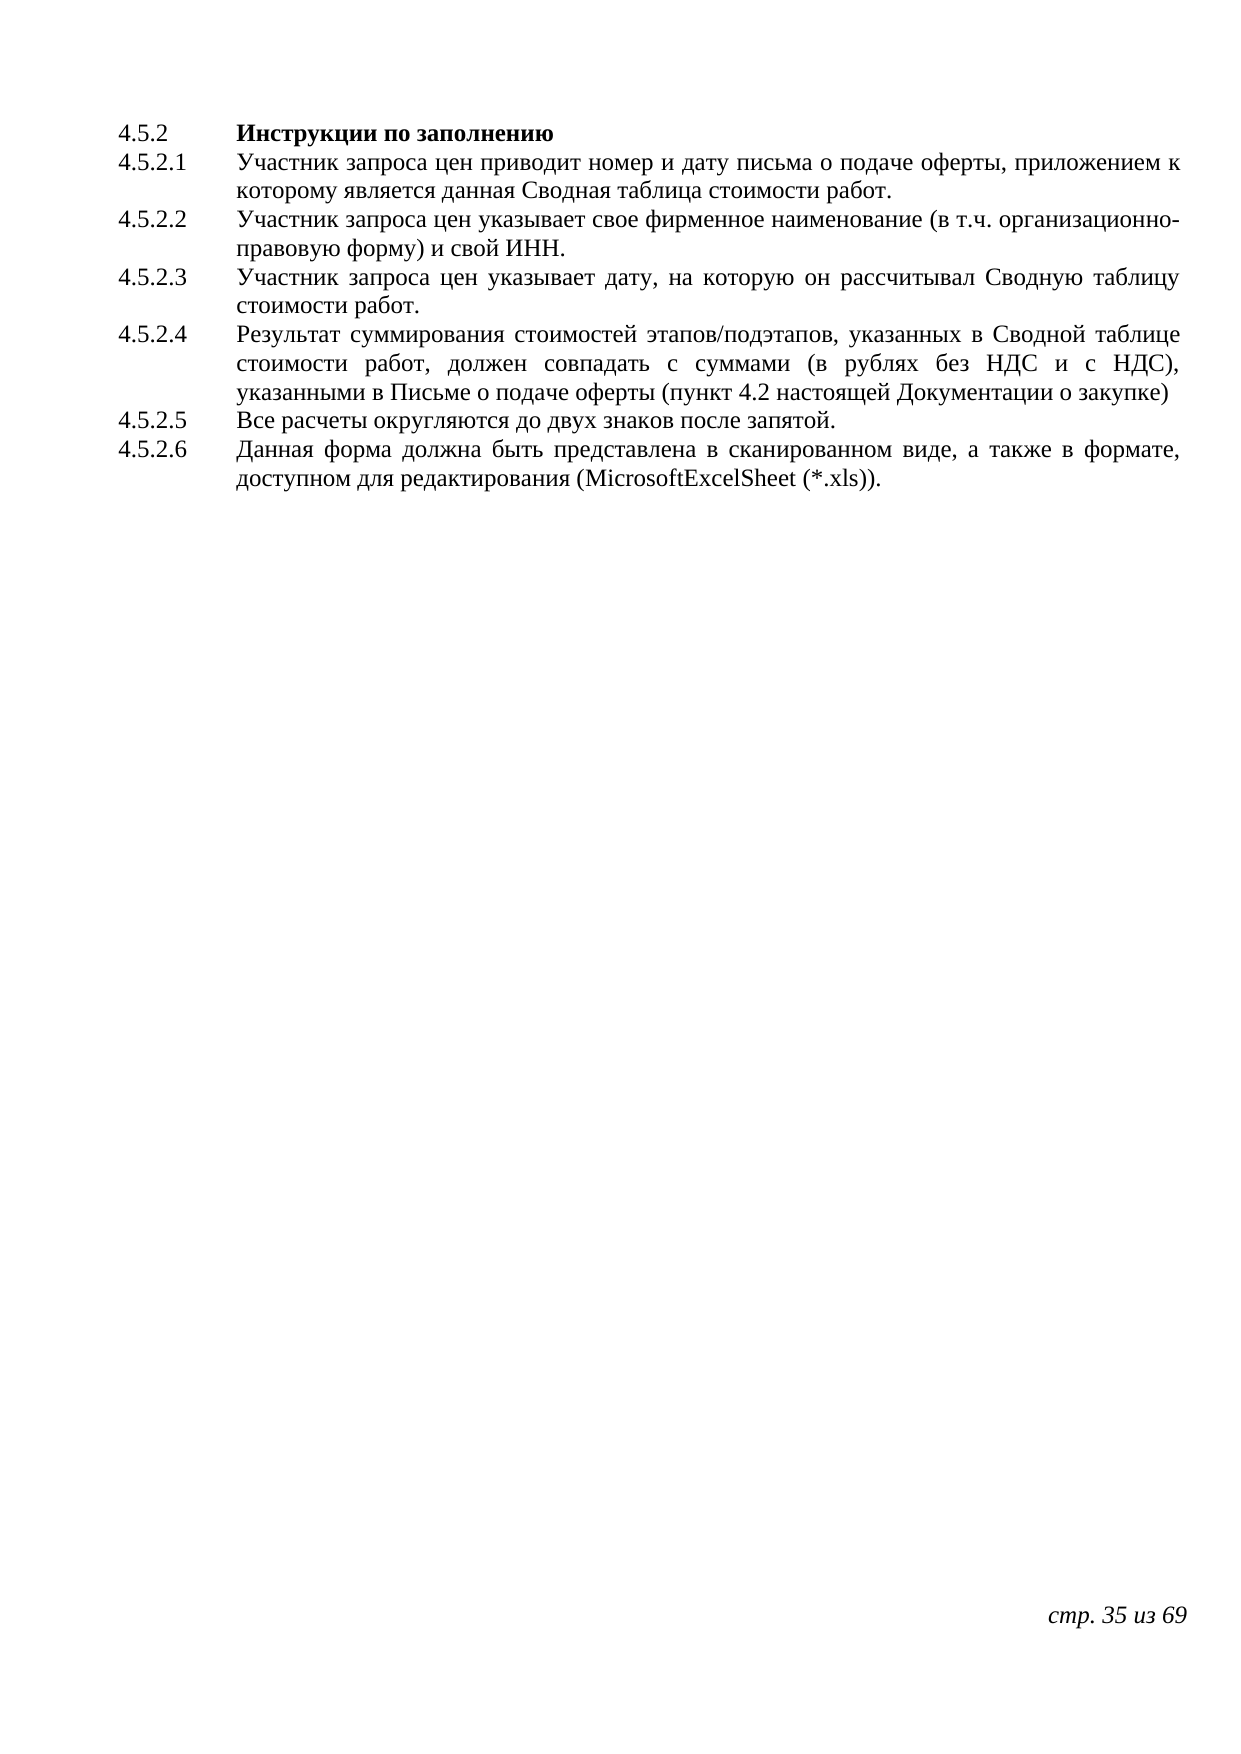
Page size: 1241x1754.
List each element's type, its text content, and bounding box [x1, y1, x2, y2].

text Все расчеты округляются до двух знаков после запятой. [118, 406, 1181, 434]
text Участник запроса цен указывает свое фирменное наименование (в т.ч. организационно-правовую форму) и свой ИНН. [118, 204, 1181, 262]
text Результат суммирования стоимостей этапов/подэтапов, указанных в Сводной таблице стоимости работ, должен совпадать с суммами (в рублях без НДС и с НДС), указанными в Письме о подаче оферты (пункт 4.2 настоящей Документации о закупке) [118, 319, 1181, 406]
text Участник запроса цен приводит номер и дату письма о подаче оферты, приложением к которому является данная Сводная таблица стоимости работ. [118, 147, 1181, 204]
text Данная форма должна быть представлена в сканированном виде, а также в формате, доступном для редактирования (MicrosoftExcelSheet (*.xls)). [118, 434, 1181, 492]
text Инструкции по заполнению [118, 118, 1181, 147]
text Участник запроса цен указывает дату, на которую он рассчитывал Сводную таблицу стоимости работ. [118, 262, 1181, 319]
